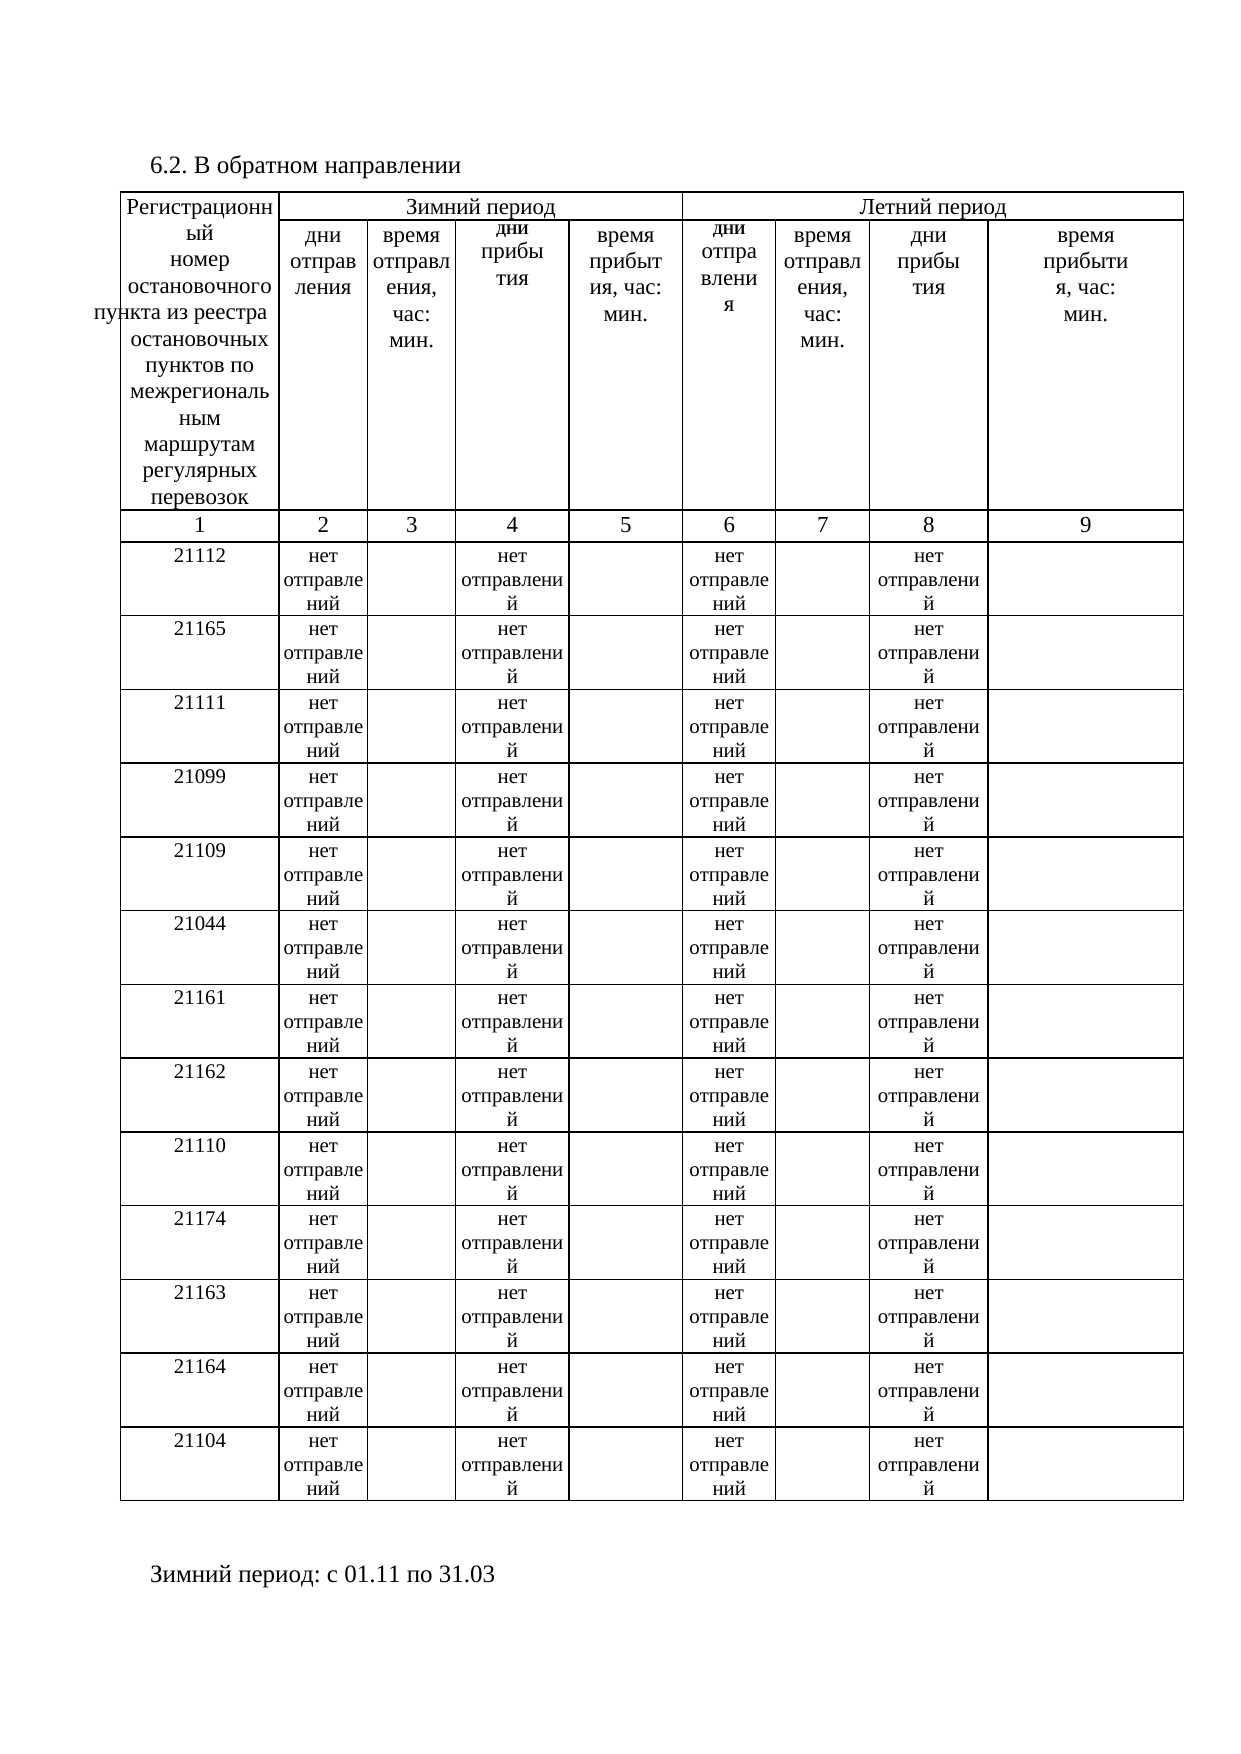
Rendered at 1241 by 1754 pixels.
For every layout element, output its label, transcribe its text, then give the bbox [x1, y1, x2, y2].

table_cell нет отправлений [280, 690, 367, 762]
table_cell нет отправлений [683, 1280, 775, 1352]
table_cell нет отправлений [683, 1354, 775, 1426]
table_cell [989, 1133, 1183, 1205]
table_cell нет отправлений [870, 616, 987, 688]
table_cell 21109 [121, 838, 278, 910]
table_cell [570, 1354, 682, 1426]
table_cell [989, 1059, 1183, 1131]
table_cell 21110 [121, 1133, 278, 1205]
table_cell 21112 [121, 543, 278, 615]
table_cell [368, 1059, 455, 1131]
table_cell [570, 1280, 682, 1352]
table_cell нет отправлений [870, 1059, 987, 1131]
table_cell [570, 1133, 682, 1205]
table_cell нет отправлений [280, 838, 367, 910]
table_cell нет отправлений [456, 1428, 568, 1500]
table_cell нет отправлений [280, 764, 367, 836]
table_cell 4 [456, 511, 568, 541]
table_cell [776, 1428, 869, 1500]
table_cell [570, 1428, 682, 1500]
table_cell нет отправлений [280, 1428, 367, 1500]
table_cell [368, 1354, 455, 1426]
table_cell [776, 543, 869, 615]
table_cell [989, 616, 1183, 688]
table_cell [989, 543, 1183, 615]
table_cell 9 [989, 511, 1183, 541]
table_cell нет отправлений [683, 911, 775, 983]
table_cell 6 [683, 511, 775, 541]
table_cell время прибыти я, час: мин. [989, 221, 1183, 509]
table_cell [570, 690, 682, 762]
table_cell нет отправлений [683, 838, 775, 910]
table_cell нет отправлений [870, 1428, 987, 1500]
table_cell [989, 1428, 1183, 1500]
table_cell [989, 911, 1183, 983]
table_cell нет отправлений [870, 985, 987, 1057]
table_cell 1 [121, 511, 278, 541]
table_cell нет отправлений [683, 616, 775, 688]
table_cell 5 [570, 511, 682, 541]
table_cell [776, 1206, 869, 1278]
table_cell 21164 [121, 1354, 278, 1426]
table_cell [368, 1133, 455, 1205]
table_header Зимний период [280, 193, 682, 219]
table_cell нет отправлений [280, 616, 367, 688]
table_header Регистрационный номер остановочного пункта из реестра остановочных пунктов по межрегиональным маршрутам регулярных перевозок [121, 193, 278, 509]
table_cell [776, 911, 869, 983]
table_cell нет отправлений [683, 690, 775, 762]
table_cell [368, 690, 455, 762]
table_cell 21099 [121, 764, 278, 836]
table_cell [776, 1280, 869, 1352]
table_cell 21174 [121, 1206, 278, 1278]
table_cell [368, 911, 455, 983]
table_cell [989, 985, 1183, 1057]
table_cell нет отправлений [456, 764, 568, 836]
table_cell 8 [870, 511, 987, 541]
table_cell нет отправлений [683, 764, 775, 836]
table_cell 21165 [121, 616, 278, 688]
table_cell [989, 1280, 1183, 1352]
table_cell время отправл ения, час: мин. [368, 221, 455, 509]
table_cell нет отправлений [456, 838, 568, 910]
table_cell нет отправлений [280, 543, 367, 615]
table_cell [368, 616, 455, 688]
table_cell [368, 764, 455, 836]
table_cell нет отправлений [870, 764, 987, 836]
table_cell время отправл ения, час: мин. [776, 221, 869, 509]
table_cell нет отправлений [456, 911, 568, 983]
table_cell нет отправлений [870, 838, 987, 910]
table_cell 21044 [121, 911, 278, 983]
table_cell [570, 1206, 682, 1278]
table_cell нет отправлений [280, 1059, 367, 1131]
table_cell нет отправлений [280, 1206, 367, 1278]
table_cell 7 [776, 511, 869, 541]
table_cell нет отправлений [870, 543, 987, 615]
table_cell [368, 838, 455, 910]
table_cell нет отправлений [683, 1059, 775, 1131]
table_cell нет отправлений [280, 1354, 367, 1426]
table_cell 21104 [121, 1428, 278, 1500]
table_cell [776, 1133, 869, 1205]
table_cell [776, 690, 869, 762]
table_cell нет отправлений [456, 985, 568, 1057]
table_cell нет отправлений [456, 690, 568, 762]
table_cell [368, 985, 455, 1057]
table_cell [570, 543, 682, 615]
table_cell нет отправлений [456, 1059, 568, 1131]
table_cell [570, 838, 682, 910]
table_cell 21161 [121, 985, 278, 1057]
text 6.2. В обратном направлении [150, 150, 1090, 179]
table_cell нет отправлений [683, 1206, 775, 1278]
table_cell [989, 1354, 1183, 1426]
table_cell 21163 [121, 1280, 278, 1352]
table_cell [570, 1059, 682, 1131]
table_cell нет отправлений [280, 1280, 367, 1352]
table_cell [776, 1059, 869, 1131]
table_cell [570, 911, 682, 983]
table_cell [989, 690, 1183, 762]
table_cell [368, 1428, 455, 1500]
table_cell нет отправлений [683, 1133, 775, 1205]
table_cell 2 [280, 511, 367, 541]
table_cell дни отправ ления [280, 221, 367, 509]
table_cell нет отправлений [456, 543, 568, 615]
table_cell ДНИ отпра влени я [683, 221, 775, 509]
table_cell дни прибы тия [870, 221, 987, 509]
table_cell [368, 1206, 455, 1278]
table_cell нет отправлений [456, 1280, 568, 1352]
table_cell 3 [368, 511, 455, 541]
table_cell нет отправлений [870, 911, 987, 983]
table_cell [989, 764, 1183, 836]
table_cell [776, 616, 869, 688]
table_cell [776, 985, 869, 1057]
table_cell нет отправлений [456, 1133, 568, 1205]
table_cell [570, 764, 682, 836]
table_cell время прибыт ия, час: мин. [570, 221, 682, 509]
table_cell 21162 [121, 1059, 278, 1131]
table_cell [776, 838, 869, 910]
table_cell нет отправлений [280, 911, 367, 983]
table_cell нет отправлений [456, 616, 568, 688]
table_cell нет отправлений [683, 1428, 775, 1500]
table_cell нет отправлений [683, 543, 775, 615]
table_cell нет отправлений [456, 1354, 568, 1426]
table_cell [776, 1354, 869, 1426]
table_cell нет отправлений [870, 1280, 987, 1352]
text Зимний период: с 01.11 по 31.03 [150, 1559, 1090, 1587]
table_cell нет отправлений [280, 1133, 367, 1205]
table_cell [570, 616, 682, 688]
table_cell ДНИ прибы тия [456, 221, 568, 509]
table_cell [368, 543, 455, 615]
table_cell [989, 1206, 1183, 1278]
table_cell [776, 764, 869, 836]
table_cell нет отправлений [870, 1206, 987, 1278]
table_cell [570, 985, 682, 1057]
table_cell 21111 [121, 690, 278, 762]
table_cell нет отправлений [456, 1206, 568, 1278]
table_header Летний период [683, 193, 1183, 219]
table_cell нет отправлений [280, 985, 367, 1057]
table_cell нет отправлений [870, 1354, 987, 1426]
table_cell [368, 1280, 455, 1352]
table_cell нет отправлений [683, 985, 775, 1057]
table_cell [989, 838, 1183, 910]
table_cell нет отправлений [870, 690, 987, 762]
table_cell нет отправлений [870, 1133, 987, 1205]
